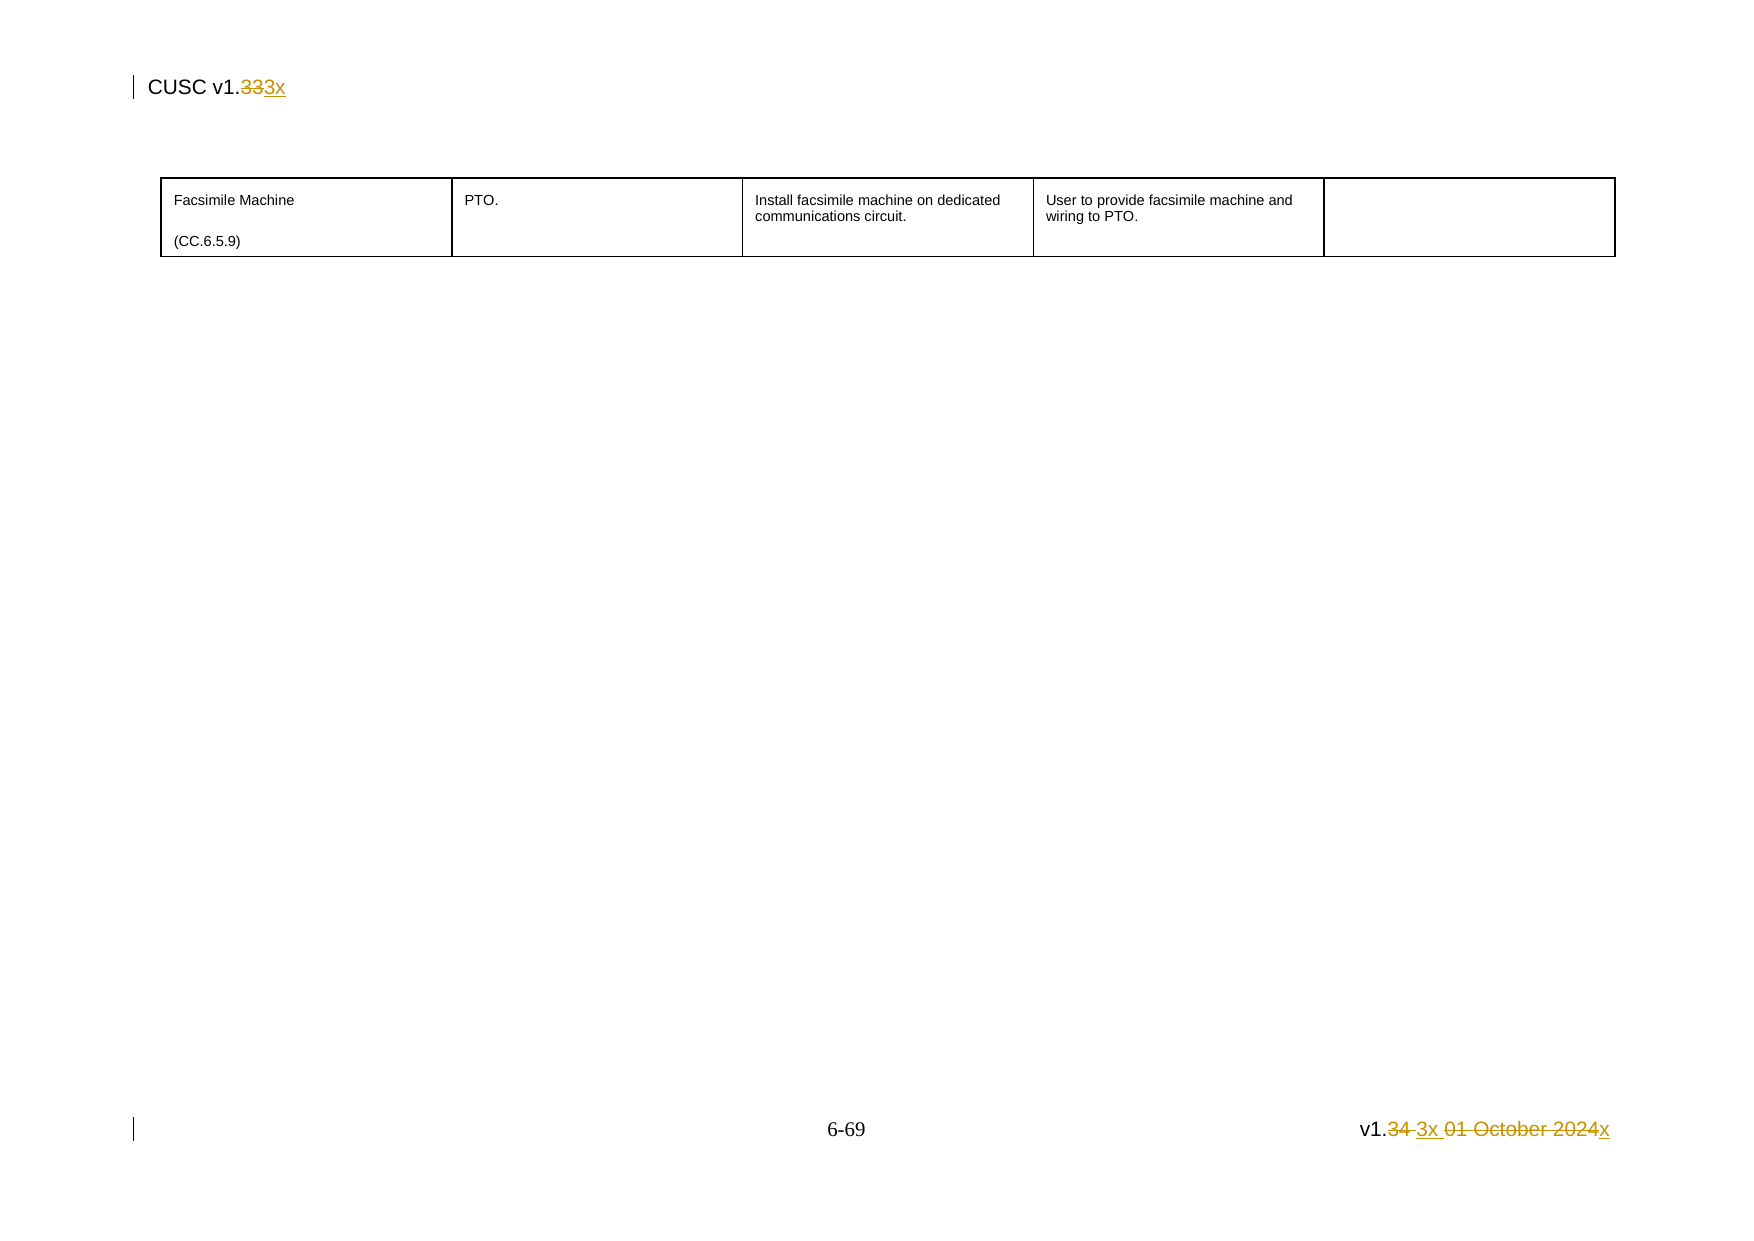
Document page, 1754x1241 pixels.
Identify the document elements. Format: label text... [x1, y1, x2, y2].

table_cell PTO. [453, 179, 742, 256]
table_cell Install facsimile machine on dedicated communications circuit. [743, 179, 1033, 256]
table_cell User to provide facsimile machine and wiring to PTO. [1034, 179, 1323, 256]
table_cell [1325, 179, 1614, 256]
table_cell Facsimile Machine (CC.6.5.9) [162, 179, 451, 256]
